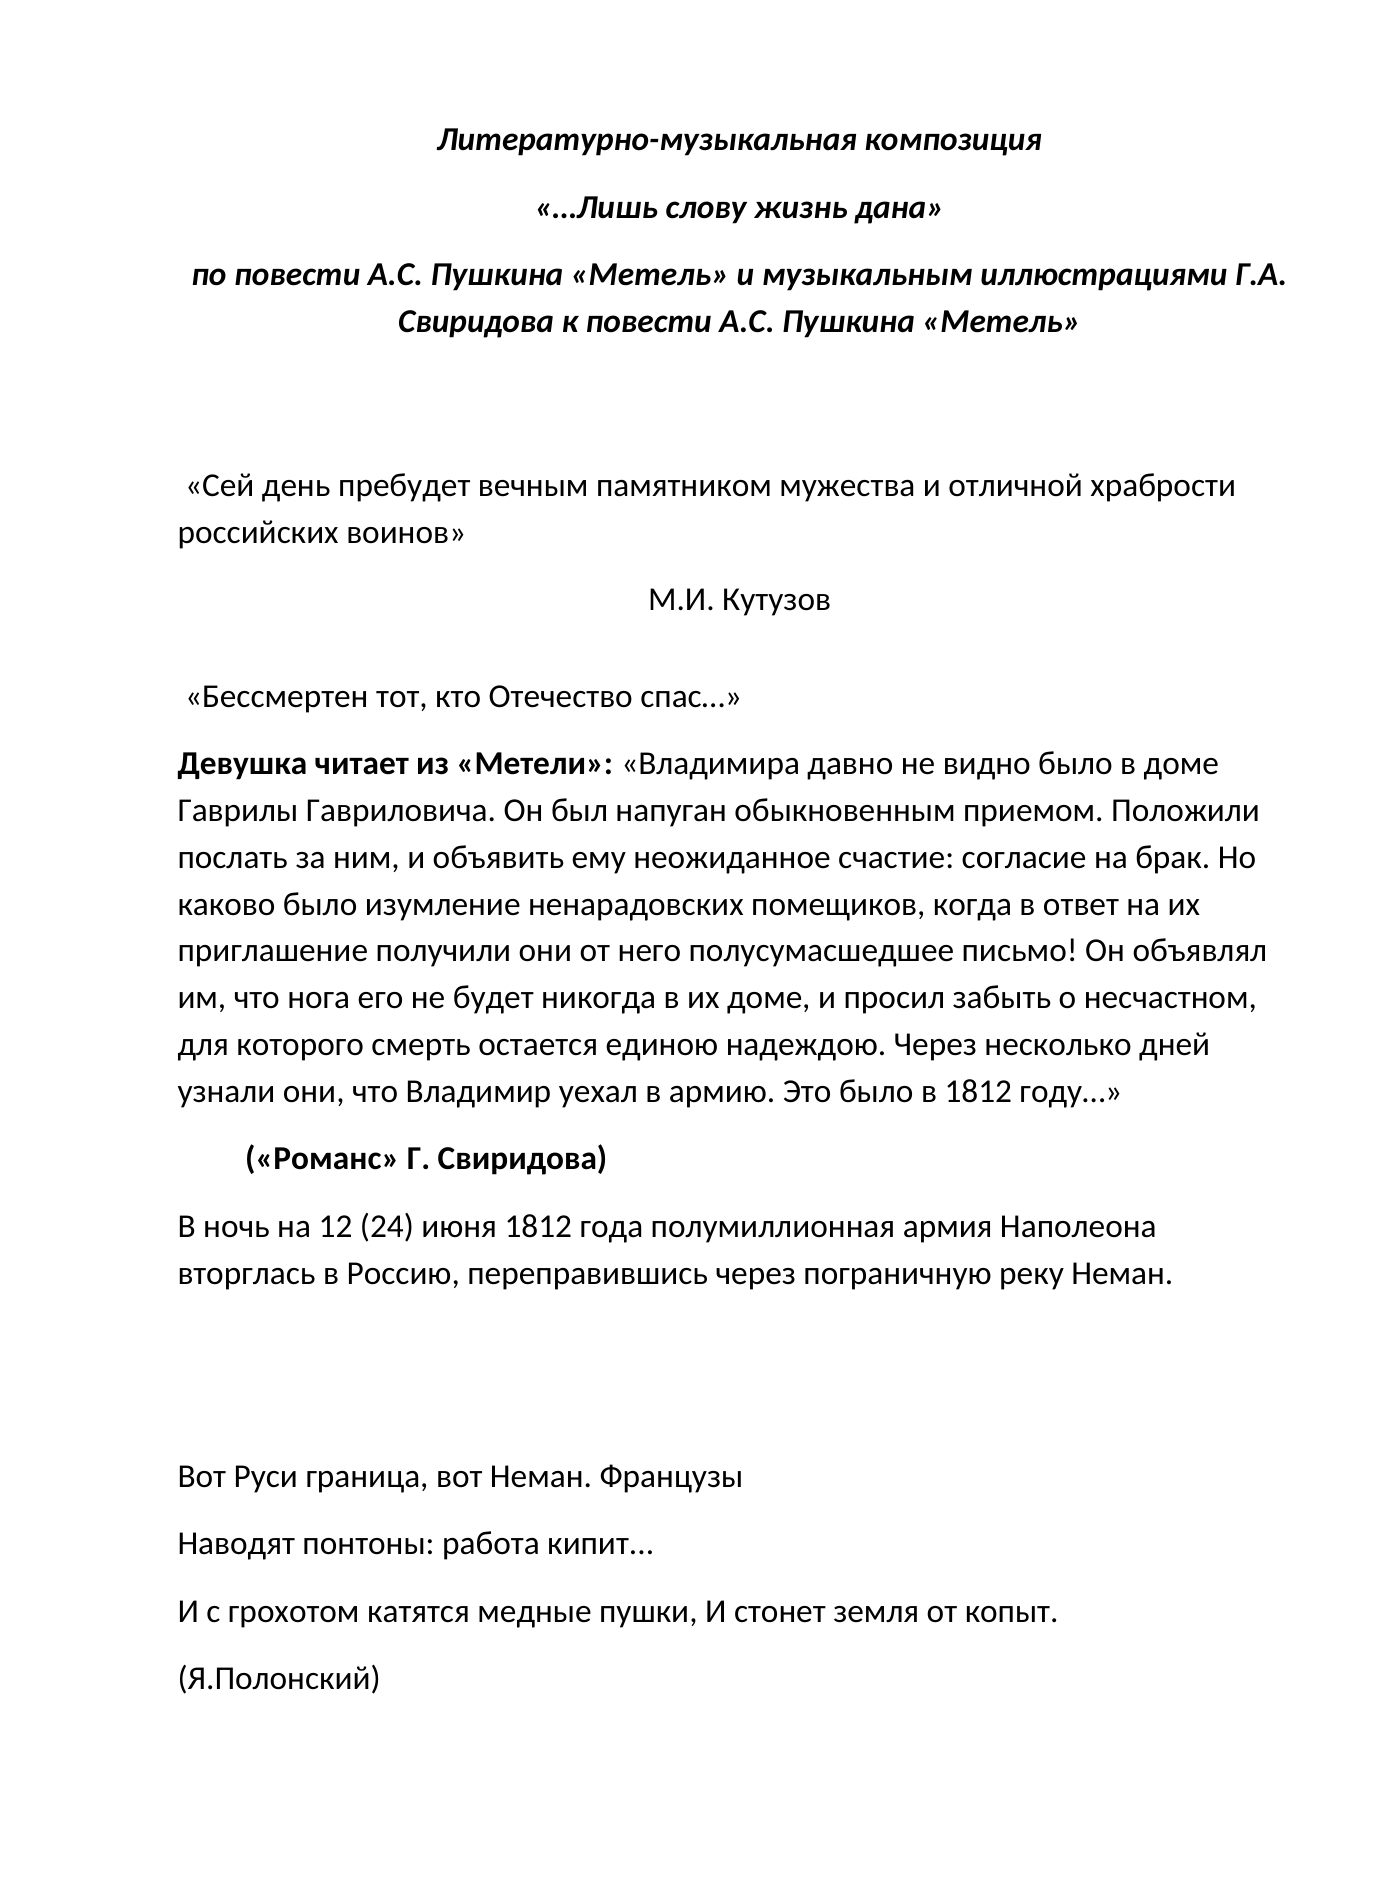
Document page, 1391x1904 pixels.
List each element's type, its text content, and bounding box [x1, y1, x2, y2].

text Девушка читает из «Метели»: «Владимира давно не видно было в доме Гаврилы Гавриловича. Он был напуган обыкновенным приемом. Положили послать за ним, и объявить ему неожиданное счастие: согласие на брак. Но каково было изумление ненарадовских помещиков, когда в ответ на их приглашение получили они от него полусумасшедшее письмо! Он объявлял им, что нога его не будет никогда в их доме, и просил забыть о несчастном, для которого смерть остается единою надеждою. Через несколько дней узнали они, что Владимир уехал в армию. Это было в 1812 году…» [177, 742, 1302, 1111]
text Вот Руси граница, вот Неман. Французы [177, 1454, 1302, 1495]
text «Сей день пребудет вечным памятником мужества и отличной храбрости российских воинов» [177, 464, 1302, 552]
text по повести А.С. Пушкина «Метель» и музыкальным иллюстрациями Г.А. Свиридова к повести А.С. Пушкина «Метель» [177, 253, 1302, 341]
text «…Лишь слову жизнь дана» [177, 186, 1302, 226]
text «Бессмертен тот, кто Отечество спас…» [177, 675, 1302, 716]
text («Романс» Г. Свиридова) [177, 1137, 1302, 1178]
text Наводят понтоны: работа кипит... [177, 1522, 1302, 1563]
text В ночь на 12 (24) июня 1812 года полумиллионная армия Наполеона вторглась в Россию, переправившись через пограничную реку Неман. [177, 1205, 1302, 1292]
text М.И. Кутузов [177, 578, 1302, 619]
text Литературно-музыкальная композиция [177, 118, 1302, 159]
text И с грохотом катятся медные пушки, И стонет земля от копыт. [177, 1590, 1302, 1631]
text (Я.Полонский) [177, 1657, 1302, 1698]
